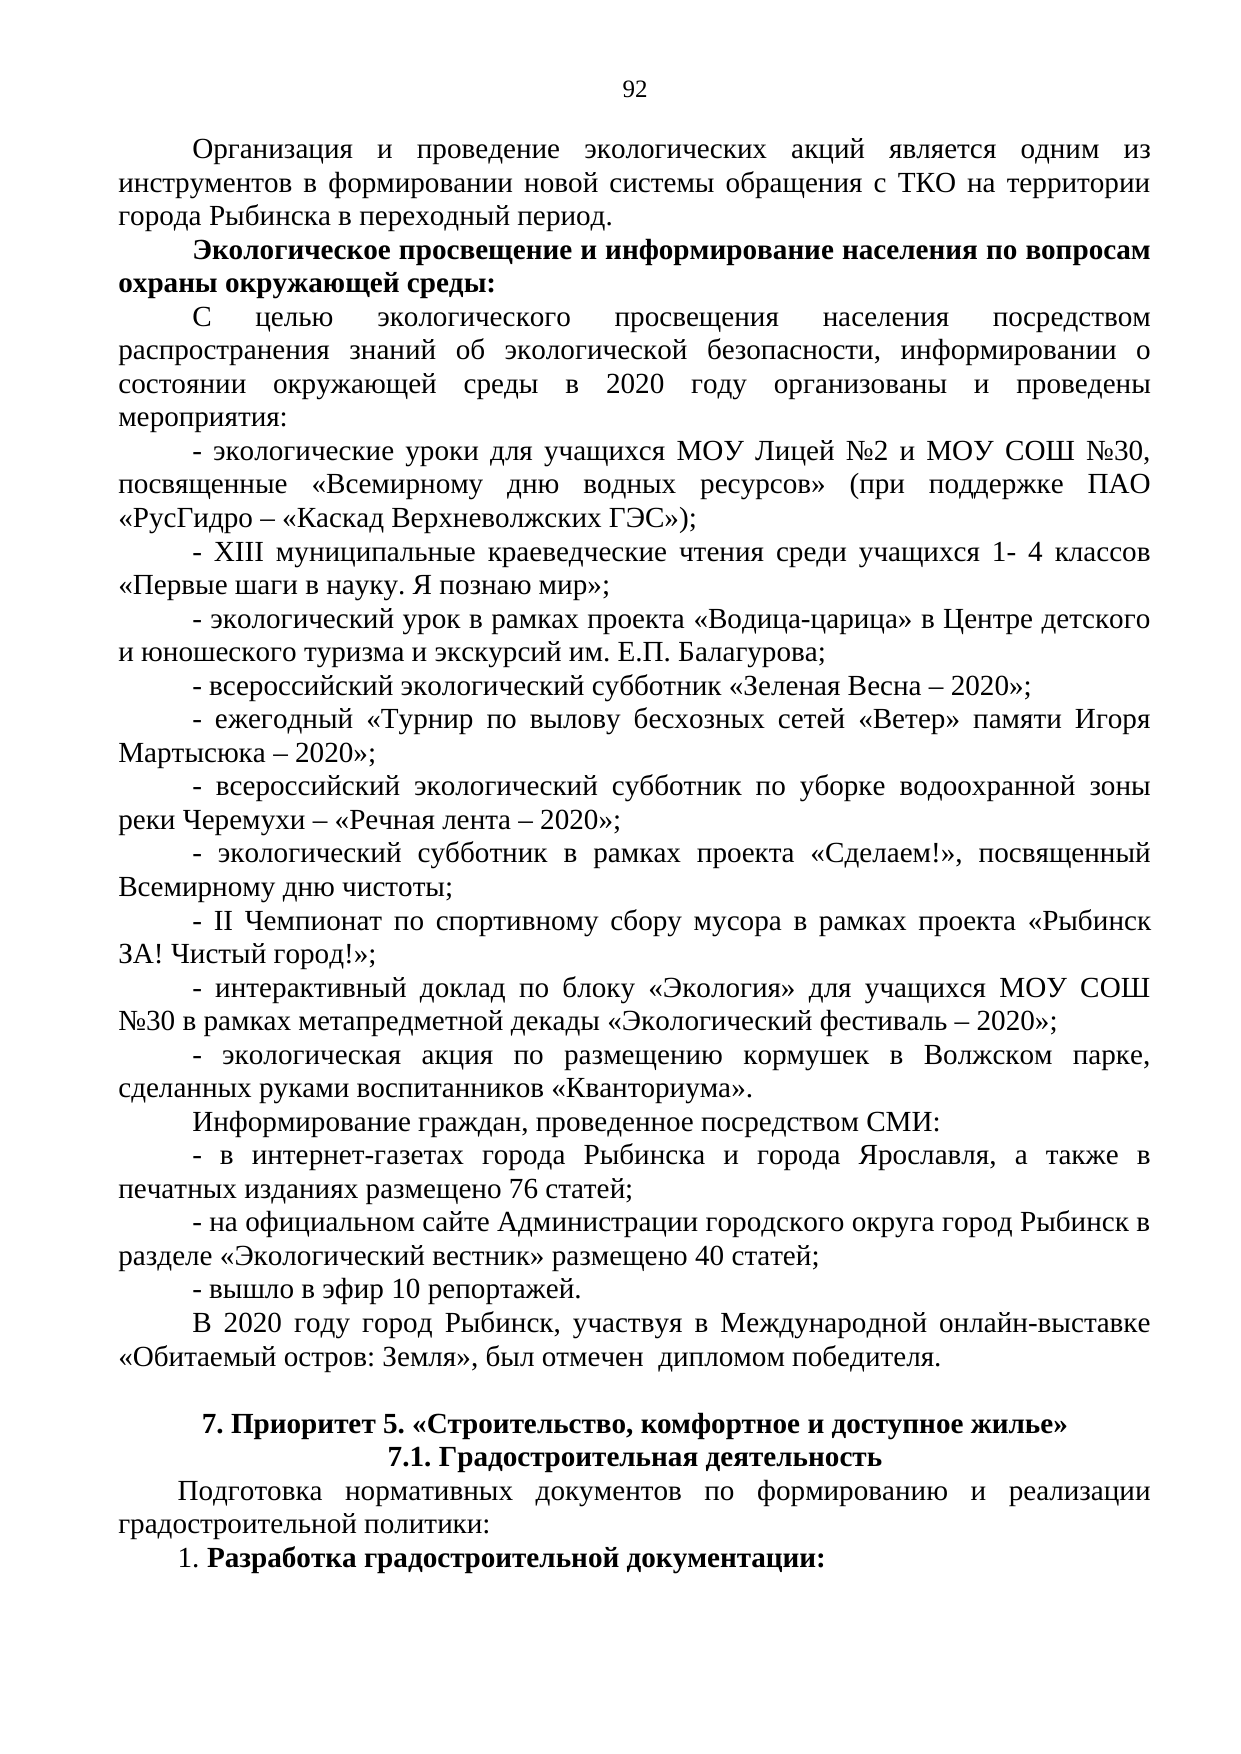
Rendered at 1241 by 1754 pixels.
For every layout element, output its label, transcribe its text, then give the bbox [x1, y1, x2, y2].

text - всероссийский экологический субботник «Зеленая Весна – 2020»; [118, 668, 1152, 701]
text Экологическое просвещение и информирование населения по вопросам охраны окружающей среды: [118, 232, 1152, 299]
text Информирование граждан, проведенное посредством СМИ: [118, 1104, 1152, 1137]
text - ежегодный «Турнир по вылову бесхозных сетей «Ветер» памяти Игоря Мартысюка – 2020»; [118, 701, 1152, 768]
text - экологическая акция по размещению кормушек в Волжском парке, сделанных руками воспитанников «Кванториума». [118, 1037, 1152, 1104]
text - экологические уроки для учащихся МОУ Лицей №2 и МОУ СОШ №30, посвященные «Всемирному дню водных ресурсов» (при поддержке ПАО «РусГидро – «Каскад Верхневолжских ГЭС»); [118, 433, 1152, 534]
subtitle 7. Приоритет 5. «Строительство, комфортное и доступное жилье» [118, 1406, 1152, 1439]
text - II Чемпионат по спортивному сбору мусора в рамках проекта «Рыбинск ЗА! Чистый город!»; [118, 903, 1152, 970]
text - интерактивный доклад по блоку «Экология» для учащихся МОУ СОШ №30 в рамках метапредметной декады «Экологический фестиваль – 2020»; [118, 970, 1152, 1037]
text - экологический субботник в рамках проекта «Сделаем!», посвященный Всемирному дню чистоты; [118, 836, 1152, 903]
text С целью экологического просвещения населения посредством распространения знаний об экологической безопасности, информировании о состоянии окружающей среды в 2020 году организованы и проведены мероприятия: [118, 299, 1152, 433]
text Организация и проведение экологических акций является одним из инструментов в формировании новой системы обращения с ТКО на территории города Рыбинска в переходный период. [118, 131, 1152, 232]
text - вышло в эфир 10 репортажей. [118, 1272, 1152, 1305]
text - экологический урок в рамках проекта «Водица-царица» в Центре детского и юношеского туризма и экскурсий им. Е.П. Балагурова; [118, 601, 1152, 668]
text - всероссийский экологический субботник по уборке водоохранной зоны реки Черемухи – «Речная лента – 2020»; [118, 768, 1152, 836]
text - в интернет-газетах города Рыбинска и города Ярославля, а также в печатных изданиях размещено 76 статей; [118, 1137, 1152, 1204]
text Подготовка нормативных документов по формированию и реализации градостроительной политики: [118, 1473, 1152, 1540]
text - на официальном сайте Администрации городского округа город Рыбинск в разделе «Экологический вестник» размещено 40 статей; [118, 1204, 1152, 1272]
list Разработка градостроительной документации: [177, 1540, 1152, 1573]
text - XIII муниципальные краеведческие чтения среди учащихся 1- 4 классов «Первые шаги в науку. Я познаю мир»; [118, 534, 1152, 601]
subtitle 7.1. Градостроительная деятельность [118, 1439, 1152, 1473]
text В 2020 году город Рыбинск, участвуя в Международной онлайн-выставке «Обитаемый остров: Земля», был отмечен дипломом победителя. [118, 1305, 1152, 1372]
